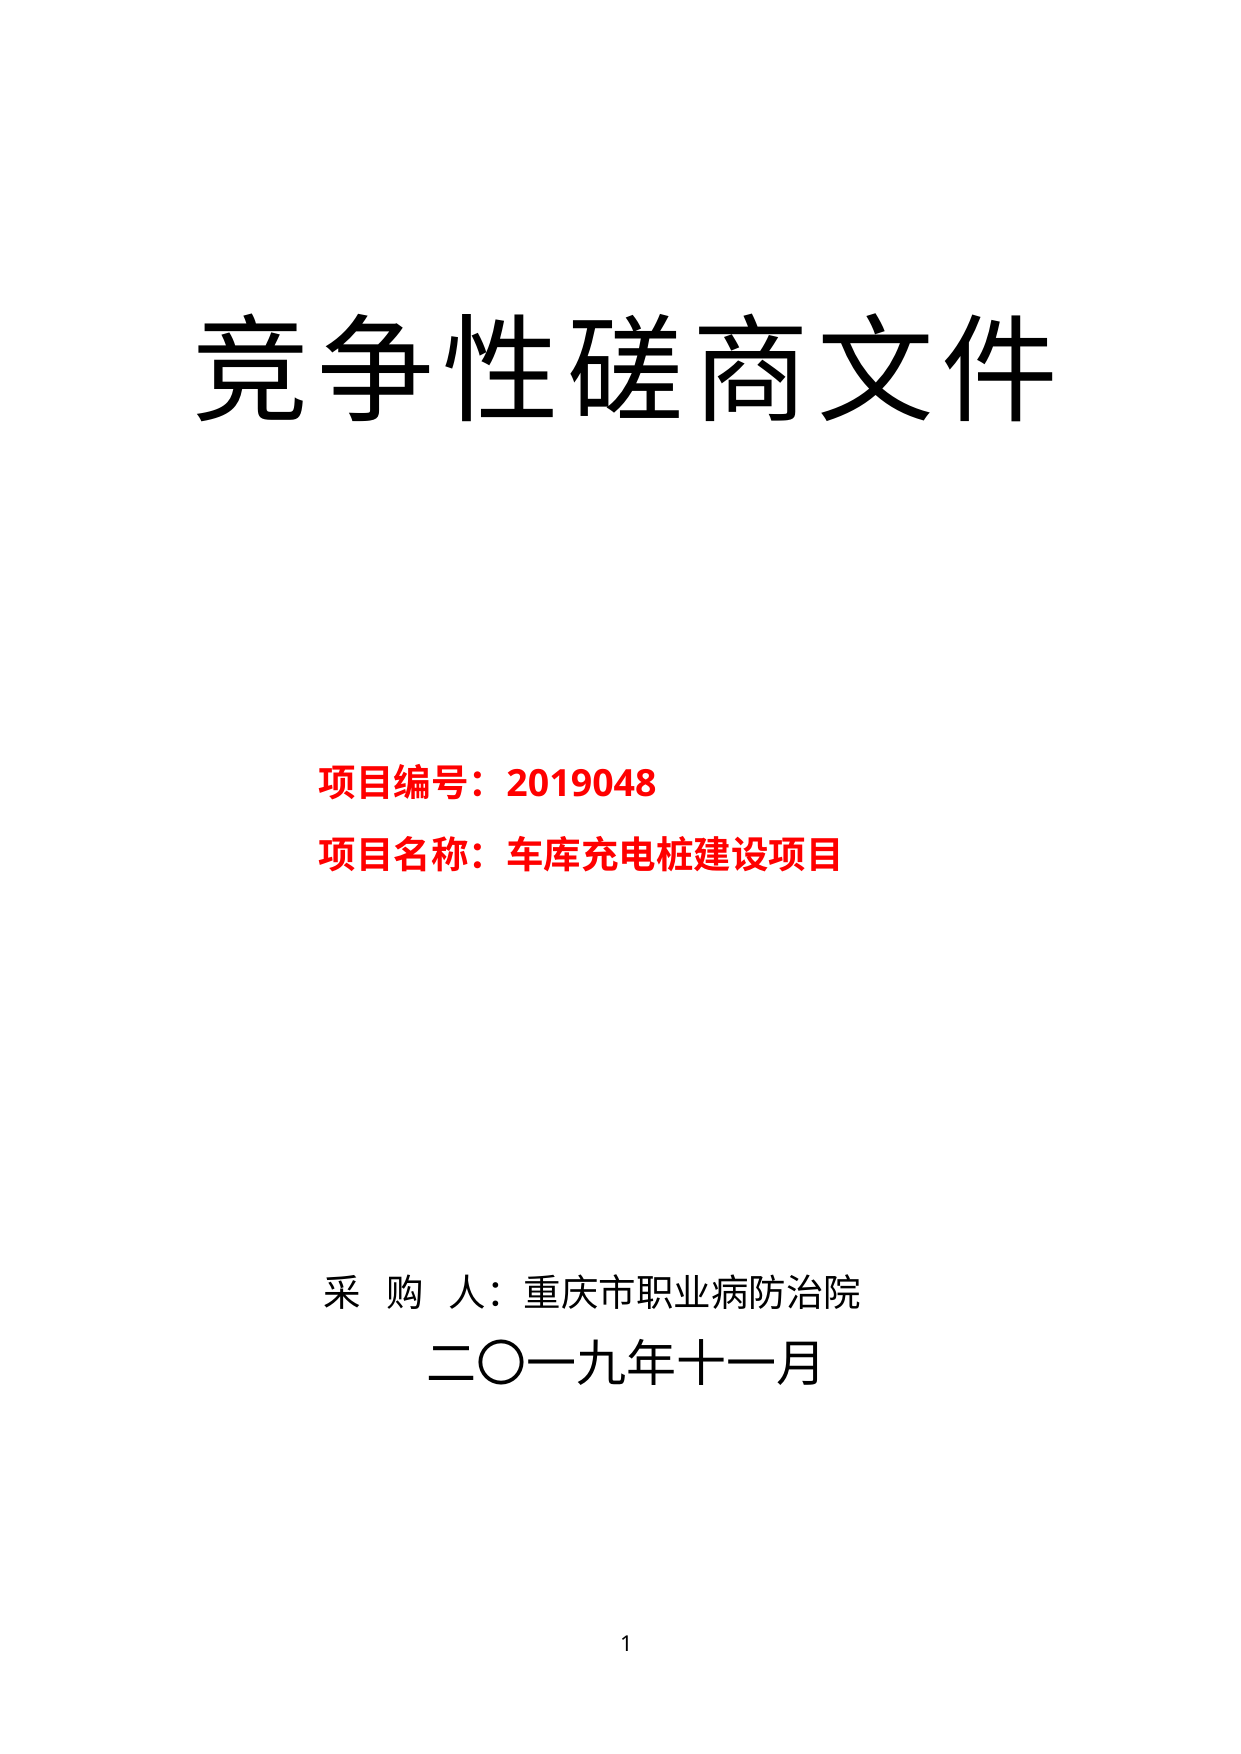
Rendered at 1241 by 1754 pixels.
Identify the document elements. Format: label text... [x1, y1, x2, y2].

text 项目名称：车库充电桩建设项目 [136, 811, 1116, 883]
text 项目编号：2019048 [136, 738, 1116, 811]
text 二〇一九年十一月 [136, 1321, 1116, 1396]
text 采 购 人：重庆市职业病防治院 [136, 1248, 1116, 1321]
text 竞争性磋商文件 [136, 277, 1116, 446]
